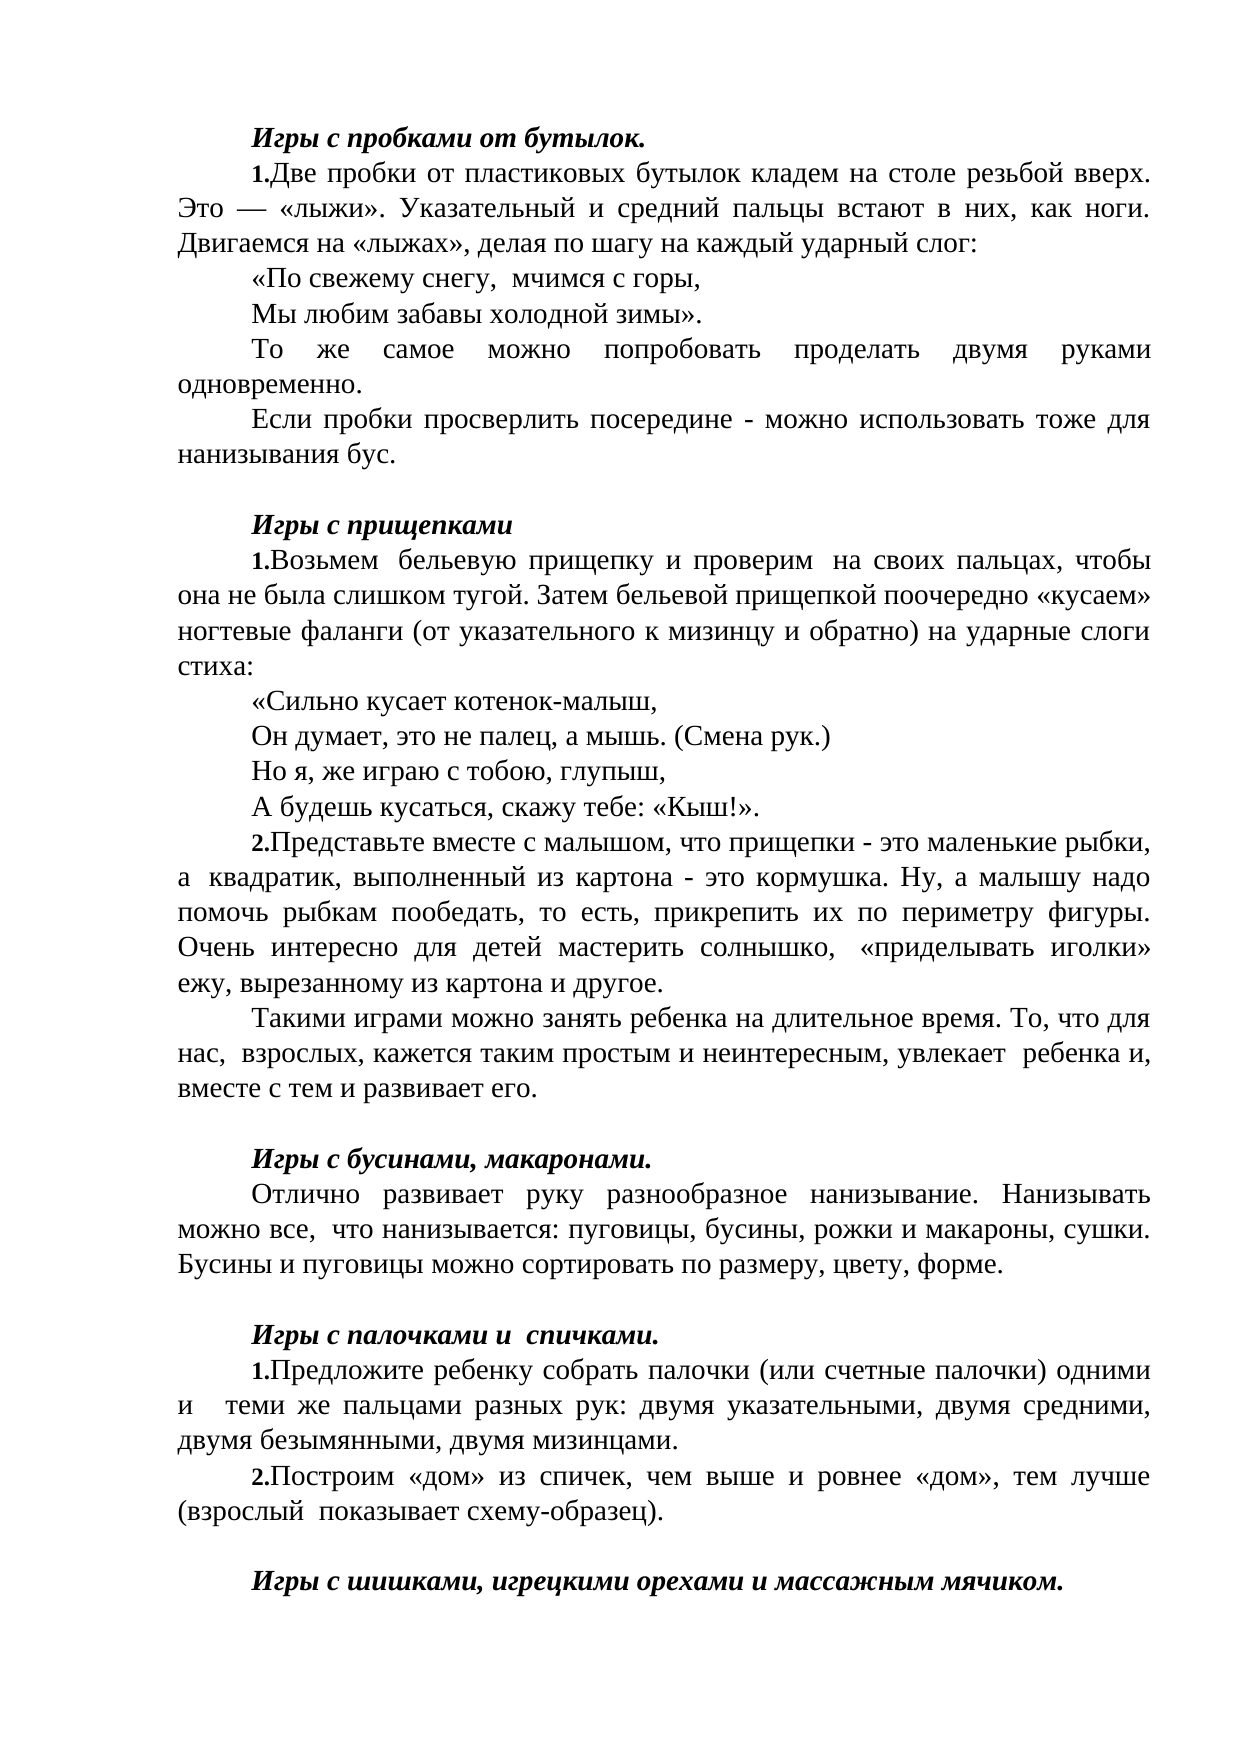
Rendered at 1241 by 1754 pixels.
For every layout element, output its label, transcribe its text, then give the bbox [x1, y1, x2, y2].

text 2.Построим «дом» из спичек, чем выше и ровнее «дом», тем лучше (взрослый показывает схему-образец). [177, 1456, 1152, 1526]
text «По свежему снегу, мчимся с горы, [177, 259, 1152, 294]
text Игры с шишками, игрецкими орехами и массажным мячиком. [177, 1562, 1152, 1597]
text 1.Две пробки от пластиковых бутылок кладем на столе резьбой вверх. Это — «лыжи». Указательный и средний пальцы встают в них, как ноги. Двигаемся на «лыжах», делая по шагу на каждый ударный слог: [177, 153, 1152, 259]
text Мы любим забавы холодной зимы». [177, 294, 1152, 329]
text А будешь кусаться, скажу тебе: «Кыш!». [177, 787, 1152, 822]
text Игры с пробками от бутылок. [177, 118, 1152, 153]
text 2.Представьте вместе с малышом, что прищепки - это маленькие рыбки, а квадратик, выполненный из картона - это кормушка. Ну, а малышу надо помочь рыбкам пообедать, то есть, прикрепить их по периметру фигуры. Очень интересно для детей мастерить солнышко, «приделывать иголки» ежу, вырезанному из картона и другое. [177, 822, 1152, 998]
text 1.Возьмем бельевую прищепку и проверим на своих пальцах, чтобы она не была слишком тугой. Затем бельевой прищепкой поочередно «кусаем» ногтевые фаланги (от указательного к мизинцу и обратно) на ударные слоги стиха: [177, 541, 1152, 681]
text Игры с прищепками [177, 505, 1152, 541]
text Такими играми можно занять ребенка на длительное время. То, что для нас, взрослых, кажется таким простым и неинтересным, увлекает ребенка и, вместе с тем и развивает его. [177, 998, 1152, 1104]
text То же самое можно попробовать проделать двумя руками одновременно. [177, 329, 1152, 400]
text Игры с бусинами, макаронами. [177, 1139, 1152, 1174]
text «Сильно кусает котенок-малыш, [177, 681, 1152, 717]
text Если пробки просверлить посередине - можно использовать тоже для нанизывания бус. [177, 400, 1152, 470]
text Но я, же играю с тобою, глупыш, [177, 752, 1152, 787]
text 1.Предложите ребенку собрать палочки (или счетные палочки) одними и теми же пальцами разных рук: двумя указательными, двумя средними, двумя безымянными, двумя мизинцами. [177, 1350, 1152, 1456]
text Он думает, это не палец, а мышь. (Смена рук.) [177, 717, 1152, 752]
text Игры с палочками и спичками. [177, 1315, 1152, 1350]
text Отлично развивает руку разнообразное нанизывание. Нанизывать можно все, что нанизывается: пуговицы, бусины, рожки и макароны, сушки. Бусины и пуговицы можно сортировать по размеру, цвету, форме. [177, 1174, 1152, 1280]
